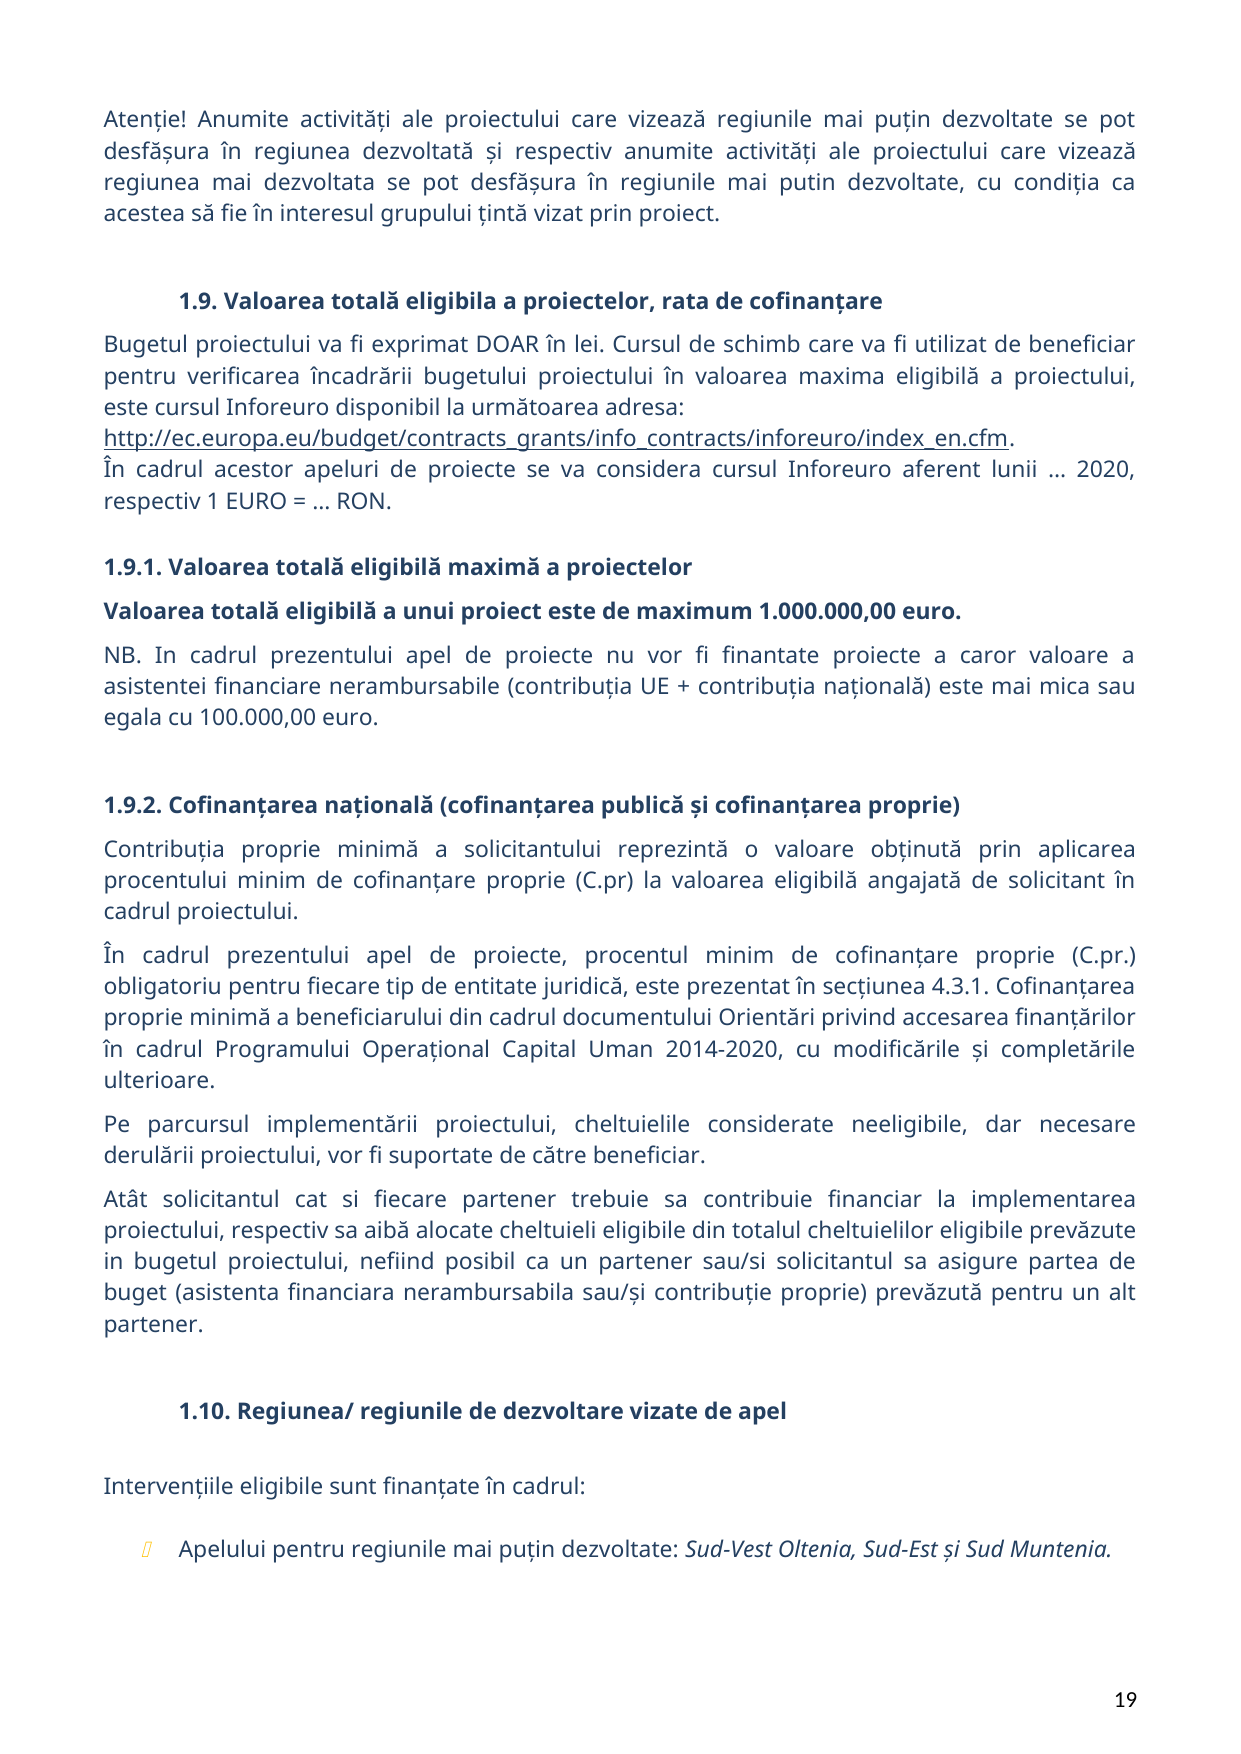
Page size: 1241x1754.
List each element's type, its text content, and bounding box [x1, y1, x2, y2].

text Bugetul proiectului va fi exprimat DOAR în lei. Cursul de schimb care va fi utilizat de beneficiar pentru verificarea încadrării bugetului proiectului în valoarea maxima eligibilă a proiectului, este cursul Inforeuro disponibil la următoarea adresa: [103, 328, 1137, 422]
text Intervențiile eligibile sunt finanțate în cadrul: [103, 1470, 1137, 1501]
text NB. In cadrul prezentului apel de proiecte nu vor fi finantate proiecte a caror valoare a asistentei financiare nerambursabile (contribuția UE + contribuția națională) este mai mica sau egala cu 100.000,00 euro. [103, 639, 1137, 732]
text http://ec.europa.eu/budget/contracts_grants/info_contracts/inforeuro/index_en.cfm. [103, 422, 1137, 453]
text Pe parcursul implementării proiectului, cheltuielile considerate neeligibile, dar necesare derulării proiectului, vor fi suportate de către beneficiar. [103, 1107, 1137, 1170]
text Contribuția proprie minimă a solicitantului reprezintă o valoare obținută prin aplicarea procentului minim de cofinanțare proprie (C.pr) la valoarea eligibilă angajată de solicitant în cadrul proiectului. [103, 832, 1137, 926]
subtitle 1.10. Regiunea/ regiunile de dezvoltare vizate de apel [178, 1395, 1137, 1426]
text Valoarea totală eligibilă a unui proiect este de maximum 1.000.000,00 euro. [103, 595, 1137, 626]
subtitle 1.9.2. Cofinanțarea națională (cofinanțarea publică și cofinanțarea proprie) [103, 789, 1137, 820]
text 1.9.1. Valoarea totală eligibilă maximă a proiectelor [103, 551, 1137, 582]
text Atenție! Anumite activități ale proiectului care vizează regiunile mai puțin dezvoltate se pot desfășura în regiunea dezvoltată și respectiv anumite activități ale proiectului care vizează regiunea mai dezvoltata se pot desfășura în regiunile mai putin dezvoltate, cu condiția ca acestea să fie în interesul grupului țintă vizat prin proiect. [103, 103, 1137, 228]
text În cadrul acestor apeluri de proiecte se va considera cursul Inforeuro aferent lunii … 2020, respectiv 1 EURO = … RON. [103, 453, 1137, 516]
text În cadrul prezentului apel de proiecte, procentul minim de cofinanțare proprie (C.pr.) obligatoriu pentru fiecare tip de entitate juridică, este prezentat în secțiunea 4.3.1. Cofinanțarea proprie minimă a beneficiarului din cadrul documentului Orientări privind accesarea finanțărilor în cadrul Programului Operațional Capital Uman 2014-2020, cu modificările și completările ulterioare. [103, 939, 1137, 1095]
text Atât solicitantul cat si fiecare partener trebuie sa contribuie financiar la implementarea proiectului, respectiv sa aibă alocate cheltuieli eligibile din totalul cheltuielilor eligibile prevăzute in bugetul proiectului, nefiind posibil ca un partener sau/si solicitantul sa asigure partea de buget (asistenta financiara nerambursabila sau/și contribuție proprie) prevăzută pentru un alt partener. [103, 1182, 1137, 1339]
list Apelului pentru regiunile mai puțin dezvoltate: Sud-Vest Oltenia, Sud-Est şi Sud Muntenia. [141, 1532, 1137, 1564]
text 1.9. Valoarea totală eligibila a proiectelor, rata de cofinanțare [178, 284, 1137, 316]
